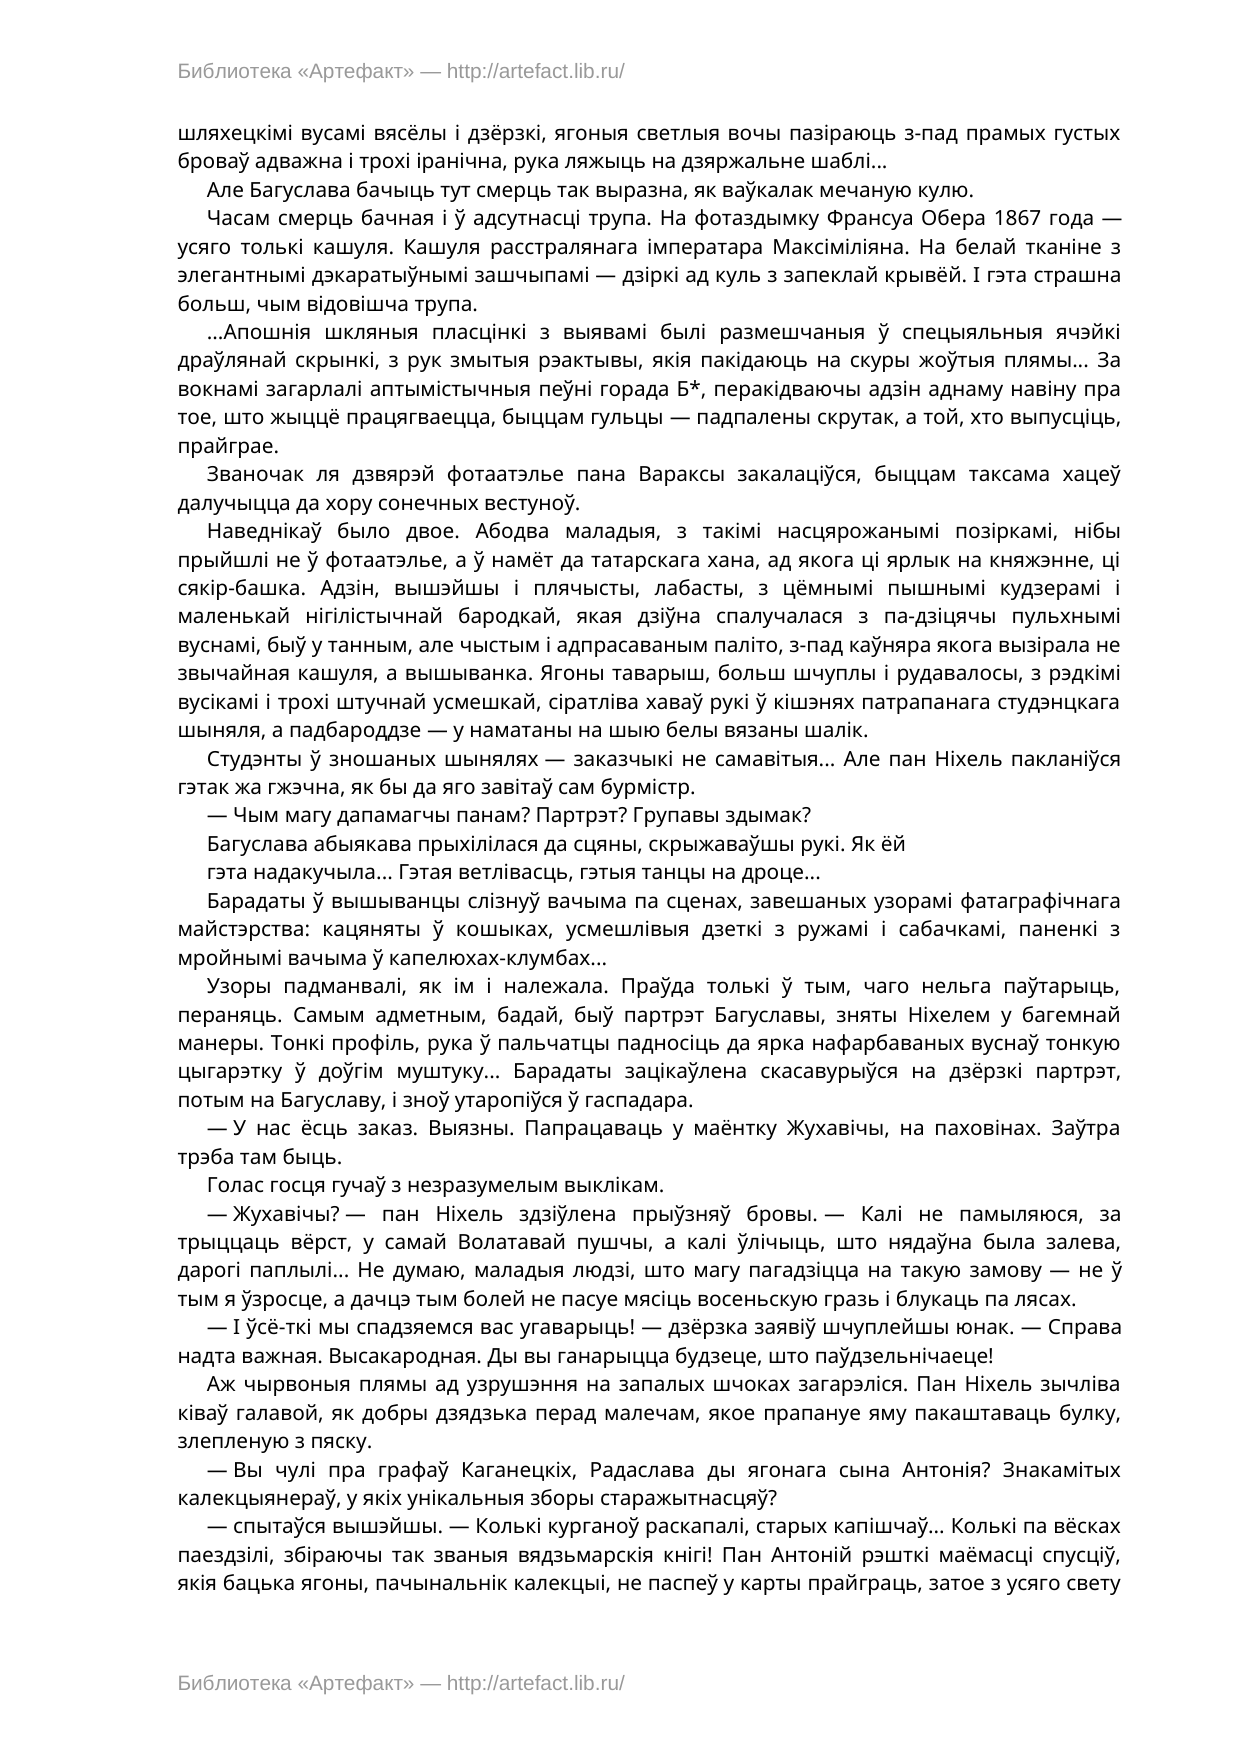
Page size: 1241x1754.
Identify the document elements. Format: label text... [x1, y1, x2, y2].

text Званочак ля дзвярэй фотаатэлье пана Вараксы закалаціўся, быццам таксама хацеў далучыцца да хору сонечных вестуноў. [177, 459, 1122, 516]
text Аж чырвоныя плямы ад узрушэння на запалых шчоках загарэліся. Пан Ніхель зычліва ківаў галавой, як добры дзядзька перад малечам, якое прапануе яму пакаштаваць булку, злепленую з пяску. [177, 1369, 1122, 1455]
text Багуслава абыякава прыхілілася да сцяны, скрыжаваўшы рукі. Як ёй [177, 829, 1122, 857]
text Барадаты ў вышыванцы слізнуў вачыма па сценах, завешаных узорамі фатаграфічнага майстэрства: кацяняты ў кошыках, усмешлівыя дзеткі з ружамі і сабачкамі, паненкі з мройнымі вачыма ў капелюхах-клумбах... [177, 886, 1122, 971]
text Наведнікаў было двое. Абодва маладыя, з такімі насцярожанымі позіркамі, нібы прыйшлі не ў фотаатэлье, а ў намёт да татарскага хана, ад якога ці ярлык на княжэнне, ці сякір-башка. Адзін, вышэйшы і плячысты, лабасты, з цёмнымі пышнымі кудзерамі і маленькай нігілістычнай бародкай, якая дзіўна спалучалася з па-дзіцячы пульхнымі вуснамі, быў у танным, але чыстым і адпрасаваным паліто, з-пад каўняра якога вызірала не звычайная кашуля, а вышыванка. Ягоны таварыш, больш шчуплы і рудавалосы, з рэдкімі вусікамі і трохі штучнай усмешкай, сіратліва хаваў рукі ў кішэнях патрапанага студэнцкага шыняля, а падбароддзе — у наматаны на шыю белы вязаны шалік. [177, 516, 1122, 744]
text — У нас ёсць заказ. Выязны. Папрацаваць у маёнтку Жухавічы, на паховінах. Заўтра трэба там быць. [177, 1113, 1122, 1170]
text — Жухавічы? — пан Ніхель здзіўлена прыўзняў бровы. — Калі не памыляюся, за трыццаць вёрст, у самай Волатавай пушчы, а калі ўлічыць, што нядаўна была залева, дарогі паплылі... Не думаю, маладыя людзі, што магу пагадзіцца на такую замову — не ў тым я ўзросце, а дачцэ тым болей не пасуе мясіць восеньскую гразь і блукаць па лясах. [177, 1199, 1122, 1312]
text — Вы чулі пра графаў Каганецкіх, Радаслава ды ягонага сына Антонія? Знакамітых калекцыянераў, у якіх унікальныя зборы старажытнасцяў? [177, 1455, 1122, 1512]
text — І ўсё-ткі мы спадзяемся вас угаварыць! — дзёрзка заявіў шчуплейшы юнак. — Справа надта важная. Высакародная. Ды вы ганарыцца будзеце, што паўдзельнічаеце! [177, 1312, 1122, 1369]
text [177, 118, 1122, 175]
text Але Багуслава бачыць тут смерць так выразна, як ваўкалак мечаную кулю. [177, 175, 1122, 203]
text Студэнты ў зношаных шынялях — заказчыкі не самавітыя... Але пан Ніхель пакланіўся гэтак жа гжэчна, як бы да яго завітаў сам бурмістр. [177, 744, 1122, 801]
text Голас госця гучаў з незразумелым выклікам. [177, 1170, 1122, 1199]
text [177, 1512, 1122, 1597]
text Часам смерць бачная і ў адсутнасці трупа. На фотаздымку Франсуа Обера 1867 года — усяго толькі кашуля. Кашуля расстралянага імператара Максіміліяна. На белай тканіне з элегантнымі дэкаратыўнымі зашчыпамі — дзіркі ад куль з запеклай крывёй. І гэта страшна больш, чым відовішча трупа. [177, 203, 1122, 317]
text — Чым магу дапамагчы панам? Партрэт? Групавы здымак? [177, 801, 1122, 829]
text гэта надакучыла... Гэтая ветлівасць, гэтыя танцы на дроце... [177, 857, 1122, 886]
text ...Апошнія шкляныя пласцінкі з выявамі былі размешчаныя ў спецыяльныя ячэйкі драўлянай скрынкі, з рук змытыя рэактывы, якія пакідаюць на скуры жоўтыя плямы... За вокнамі загарлалі аптымістычныя пеўні горада Б*, перакідваючы адзін аднаму навіну пра тое, што жыццё працягваецца, быццам гульцы — падпалены скрутак, а той, хто выпусціць, прайграе. [177, 317, 1122, 459]
text Узоры падманвалі, як ім і належала. Праўда толькі ў тым, чаго нельга паўтарыць, пераняць. Самым адметным, бадай, быў партрэт Багуславы, зняты Ніхелем у багемнай манеры. Тонкі профіль, рука ў пальчатцы падносіць да ярка нафарбаваных вуснаў тонкую цыгарэтку ў доўгім муштуку... Барадаты зацікаўлена скасавурыўся на дзёрзкі партрэт, потым на Багуславу, і зноў утаропіўся ў гаспадара. [177, 971, 1122, 1113]
